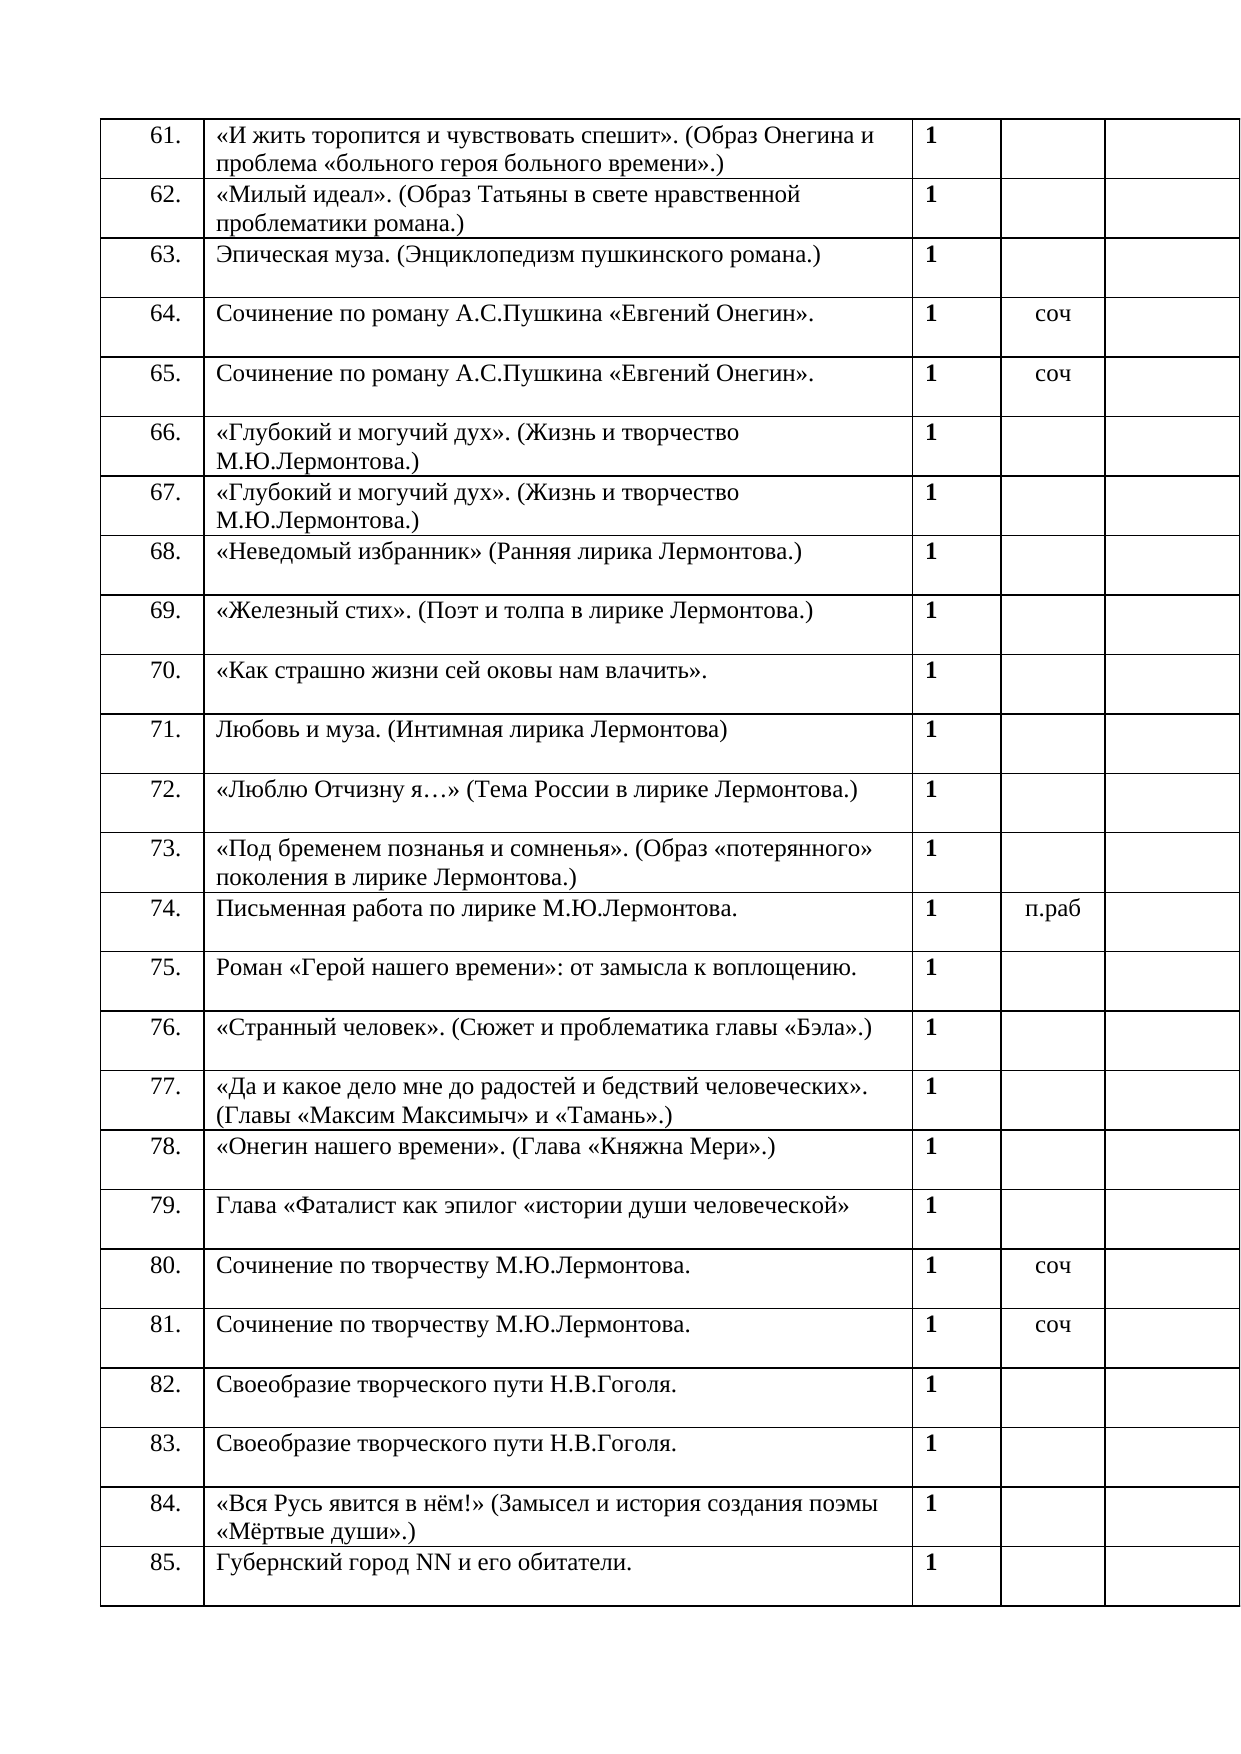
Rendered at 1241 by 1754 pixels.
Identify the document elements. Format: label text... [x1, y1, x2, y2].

table_cell [101, 1488, 203, 1546]
table_cell [101, 1190, 203, 1248]
table_cell [1002, 1131, 1104, 1189]
table_cell Роман «Герой нашего времени»: от замысла к воплощению. [205, 952, 912, 1010]
table_cell [1002, 536, 1104, 594]
table_cell 1 [913, 1190, 1000, 1248]
table_cell [1106, 1428, 1239, 1486]
table_cell [1002, 596, 1104, 653]
table_cell [1002, 120, 1104, 178]
table_cell 1 [913, 1250, 1000, 1308]
table_cell 1 [913, 1012, 1000, 1070]
table_cell [1002, 774, 1104, 832]
table_cell 1 [913, 833, 1000, 891]
table_cell [1002, 833, 1104, 891]
table_cell [101, 417, 203, 475]
table_cell соч [1002, 358, 1104, 416]
table_cell [1106, 120, 1239, 178]
table_cell Сочинение по творчеству М.Ю.Лермонтова. [205, 1250, 912, 1308]
table_cell «Да и какое дело мне до радостей и бедствий человеческих». (Главы «Максим Максимыч» и «Тамань».) [205, 1071, 912, 1129]
table_cell «Глубокий и могучий дух». (Жизнь и творчество М.Ю.Лермонтова.) [205, 417, 912, 475]
table_cell 1 [913, 893, 1000, 951]
table_cell [1002, 655, 1104, 713]
table_cell 1 [913, 239, 1000, 297]
table_cell [101, 655, 203, 713]
table_cell 1 [913, 536, 1000, 594]
table_cell Любовь и муза. (Интимная лирика Лермонтова) [205, 715, 912, 772]
table_cell Глава «Фаталист как эпилог «истории души человеческой» [205, 1190, 912, 1248]
table_cell Своеобразие творческого пути Н.В.Гоголя. [205, 1428, 912, 1486]
table_cell [1106, 833, 1239, 891]
table_cell 1 [913, 1428, 1000, 1486]
table_cell [1106, 179, 1239, 237]
table_cell Сочинение по роману А.С.Пушкина «Евгений Онегин». [205, 298, 912, 356]
table_cell «Странный человек». (Сюжет и проблематика главы «Бэла».) [205, 1012, 912, 1070]
table_cell соч [1002, 1250, 1104, 1308]
table_cell [1106, 655, 1239, 713]
table_cell [101, 952, 203, 1010]
table_cell [1002, 715, 1104, 772]
table_cell [1106, 1071, 1239, 1129]
table_cell [1002, 1012, 1104, 1070]
table_cell [1106, 536, 1239, 594]
table_cell [101, 477, 203, 534]
table_cell [1106, 298, 1239, 356]
table_cell 1 [913, 1309, 1000, 1367]
table_cell [1002, 1428, 1104, 1486]
table_cell [1002, 1190, 1104, 1248]
table_cell [1106, 358, 1239, 416]
table_cell [101, 1250, 203, 1308]
table_cell 1 [913, 1071, 1000, 1129]
table_cell [1106, 1012, 1239, 1070]
table_cell [101, 358, 203, 416]
table_cell [101, 239, 203, 297]
table_cell «Глубокий и могучий дух». (Жизнь и творчество М.Ю.Лермонтова.) [205, 477, 912, 534]
table_cell [1106, 1131, 1239, 1189]
table_cell 1 [913, 596, 1000, 653]
table_cell «Неведомый избранник» (Ранняя лирика Лермонтова.) [205, 536, 912, 594]
table_cell [1002, 179, 1104, 237]
table_cell [1002, 1547, 1104, 1605]
table_cell [101, 774, 203, 832]
table_cell [1106, 952, 1239, 1010]
table_cell [1106, 1190, 1239, 1248]
table_cell 1 [913, 358, 1000, 416]
table_cell [1106, 596, 1239, 653]
table_cell [101, 1369, 203, 1427]
table_cell п.раб [1002, 893, 1104, 951]
table_cell соч [1002, 1309, 1104, 1367]
table_cell «Железный стих». (Поэт и толпа в лирике Лермонтова.) [205, 596, 912, 653]
table_cell [1002, 1369, 1104, 1427]
table_cell [101, 1131, 203, 1189]
table_cell [1106, 1250, 1239, 1308]
table_cell [1106, 417, 1239, 475]
table_cell 1 [913, 298, 1000, 356]
table_cell «Милый идеал». (Образ Татьяны в свете нравственной проблематики романа.) [205, 179, 912, 237]
table_cell Эпическая муза. (Энциклопедизм пушкинского романа.) [205, 239, 912, 297]
table_cell Губернский город NN и его обитатели. [205, 1547, 912, 1605]
table_cell 1 [913, 477, 1000, 534]
table_cell [1106, 477, 1239, 534]
table_cell 1 [913, 417, 1000, 475]
table_cell [1002, 1488, 1104, 1546]
table_cell [1002, 239, 1104, 297]
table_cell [205, 120, 912, 178]
table_cell соч [1002, 298, 1104, 356]
table_cell [1106, 1369, 1239, 1427]
table_cell [1002, 1071, 1104, 1129]
table_cell 1 [913, 774, 1000, 832]
table_cell «Как страшно жизни сей оковы нам влачить». [205, 655, 912, 713]
table_cell [101, 893, 203, 951]
table_cell [101, 715, 203, 772]
table_cell [101, 1547, 203, 1605]
table_cell [1106, 1309, 1239, 1367]
table_cell 1 [913, 1547, 1000, 1605]
table_cell «Люблю Отчизну я…» (Тема России в лирике Лермонтова.) [205, 774, 912, 832]
table_cell [1002, 417, 1104, 475]
table_cell 1 [913, 1131, 1000, 1189]
table_cell [1106, 893, 1239, 951]
table_cell [1106, 715, 1239, 772]
table_cell «Вся Русь явится в нём!» (Замысел и история создания поэмы «Мёртвые души».) [205, 1488, 912, 1546]
table_cell [1106, 1488, 1239, 1546]
table_cell [101, 536, 203, 594]
table_cell [1106, 774, 1239, 832]
table_cell 1 [913, 952, 1000, 1010]
table_cell 1 [913, 179, 1000, 237]
table_cell [1106, 1547, 1239, 1605]
table_cell [101, 120, 203, 178]
table_cell «Онегин нашего времени». (Глава «Княжна Мери».) [205, 1131, 912, 1189]
table_cell Сочинение по роману А.С.Пушкина «Евгений Онегин». [205, 358, 912, 416]
table_cell [1002, 477, 1104, 534]
table_cell [101, 298, 203, 356]
table_cell [101, 833, 203, 891]
table_cell 1 [913, 655, 1000, 713]
table_cell [1106, 239, 1239, 297]
table_cell [101, 179, 203, 237]
table_cell [101, 1309, 203, 1367]
table_cell 1 [913, 1488, 1000, 1546]
table_cell [101, 1071, 203, 1129]
table_cell 1 [913, 1369, 1000, 1427]
table_cell [101, 596, 203, 653]
table_cell 1 [913, 120, 1000, 178]
table_cell Сочинение по творчеству М.Ю.Лермонтова. [205, 1309, 912, 1367]
table_cell 1 [913, 715, 1000, 772]
table_cell Письменная работа по лирике М.Ю.Лермонтова. [205, 893, 912, 951]
table_cell [1002, 952, 1104, 1010]
table_cell [101, 1012, 203, 1070]
table_cell Своеобразие творческого пути Н.В.Гоголя. [205, 1369, 912, 1427]
table_cell [101, 1428, 203, 1486]
table_cell «Под бременем познанья и сомненья». (Образ «потерянного» поколения в лирике Лермонтова.) [205, 833, 912, 891]
